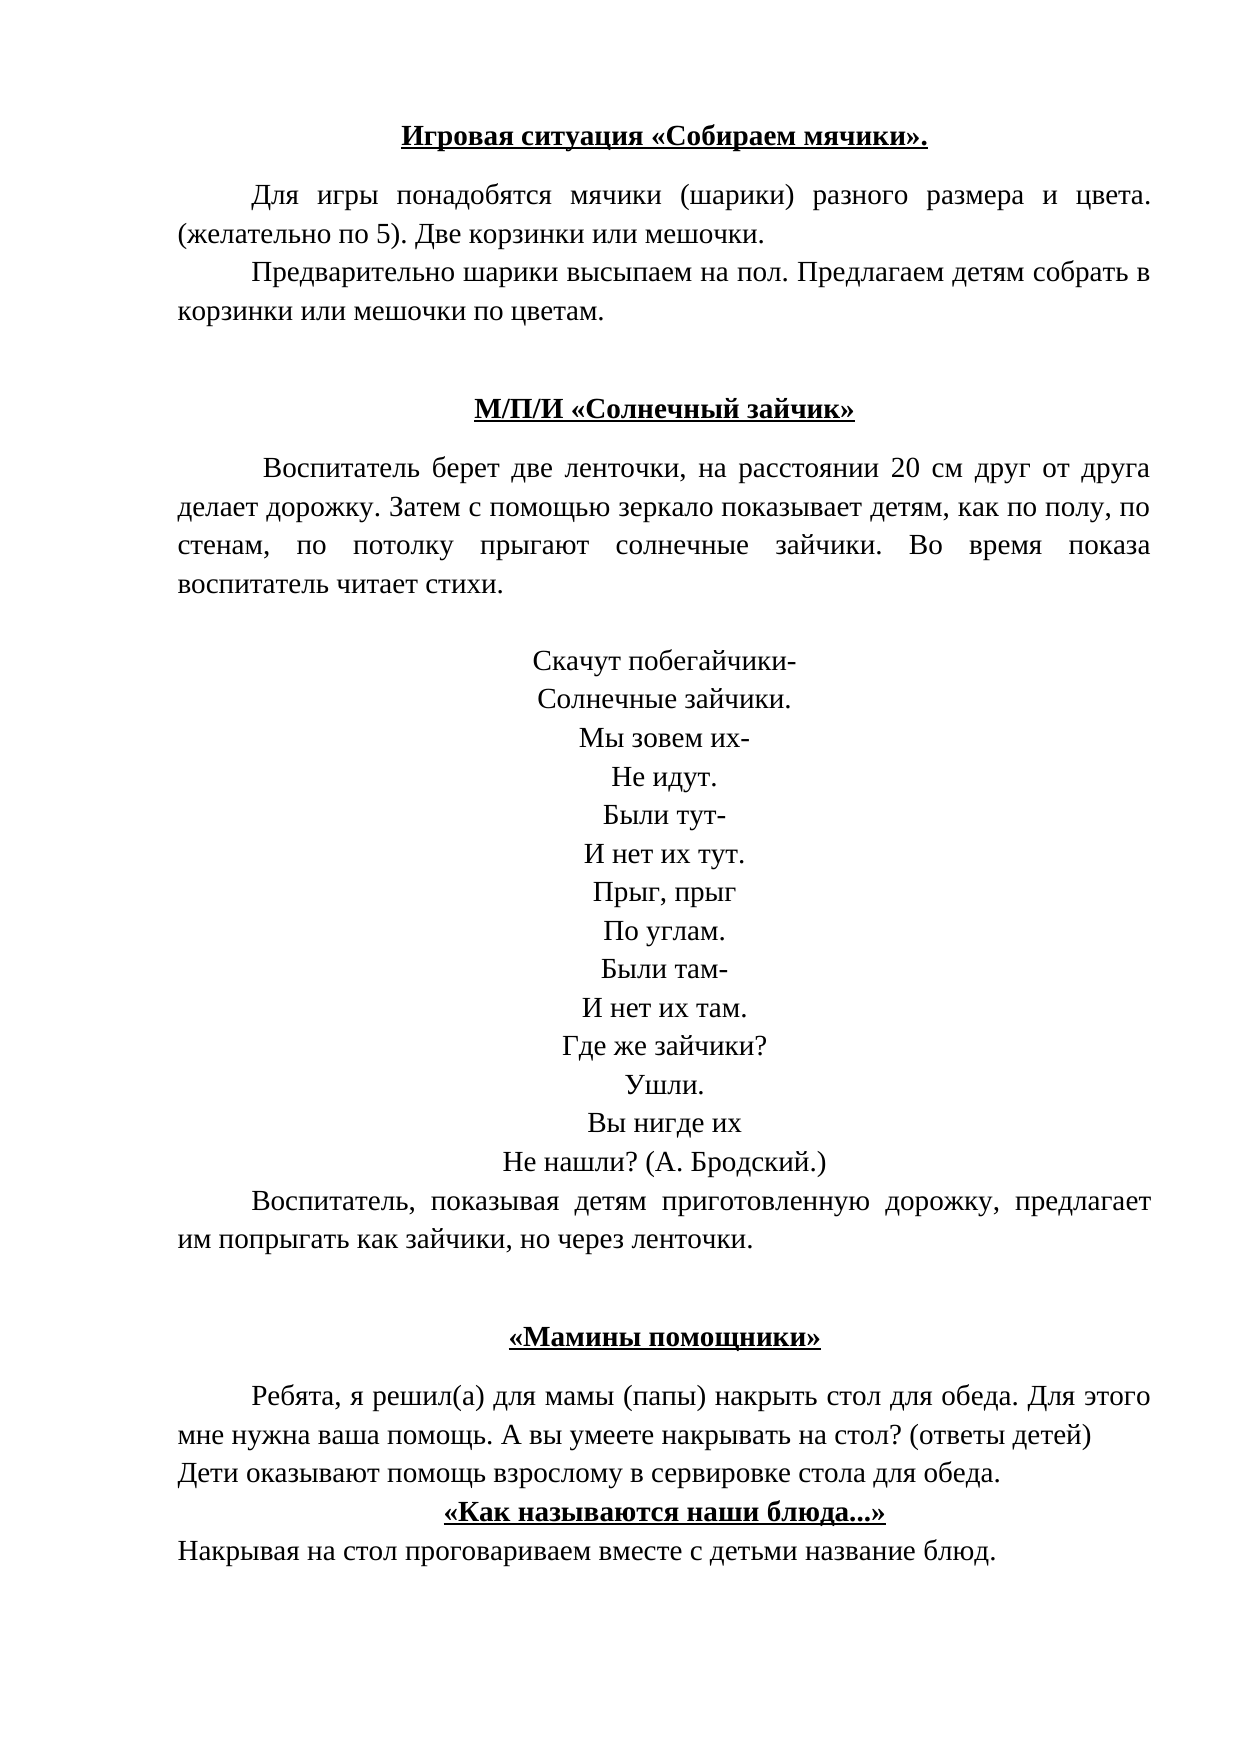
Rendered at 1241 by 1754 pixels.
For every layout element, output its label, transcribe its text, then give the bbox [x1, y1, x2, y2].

text Не нашли? (А. Бродский.) [177, 1144, 1152, 1178]
text «Как называются наши блюда...» [177, 1494, 1152, 1528]
text Ушли. [177, 1067, 1152, 1101]
text Солнечные зайчики. [177, 682, 1152, 715]
text Ребята, я решил(а) для мамы (папы) накрыть стол для обеда. Для этого мне нужна ваша помощь. А вы умеете накрывать на стол? (ответы детей) [177, 1378, 1152, 1451]
text Скачут побегайчики- [177, 643, 1152, 677]
text Прыг, прыг [177, 874, 1152, 908]
text Где же зайчики? [177, 1028, 1152, 1062]
text Дети оказывают помощь взрослому в сервировке стола для обеда. [177, 1456, 1152, 1489]
text И нет их тут. [177, 836, 1152, 869]
text Не идут. [177, 759, 1152, 792]
text Были тут- [177, 797, 1152, 831]
text Воспитатель, показывая детям приготовленную дорожку, предлагает им попрыгать как зайчики, но через ленточки. [177, 1183, 1152, 1255]
text Накрывая на стол проговариваем вместе с детьми название блюд. [177, 1533, 1152, 1566]
text Воспитатель берет две ленточки, на расстоянии 20 см друг от друга делает дорожку. Затем с помощью зеркало показывает детям, как по полу, по стенам, по потолку прыгают солнечные зайчики. Во время показа воспитатель читает стихи. [177, 450, 1152, 599]
text Предварительно шарики высыпаем на пол. Предлагаем детям собрать в корзинки или мешочки по цветам. [177, 254, 1152, 327]
text Для игры понадобятся мячики (шарики) разного размера и цвета. (желательно по 5). Две корзинки или мешочки. [177, 177, 1152, 249]
text Игровая ситуация «Собираем мячики». [177, 118, 1152, 152]
text «Мамины помощники» [177, 1319, 1152, 1353]
text Мы зовем их- [177, 720, 1152, 754]
text По углам. [177, 913, 1152, 946]
text М/П/И «Солнечный зайчик» [177, 391, 1152, 424]
text И нет их там. [177, 990, 1152, 1023]
text Были там- [177, 951, 1152, 985]
text Вы нигде их [177, 1106, 1152, 1139]
